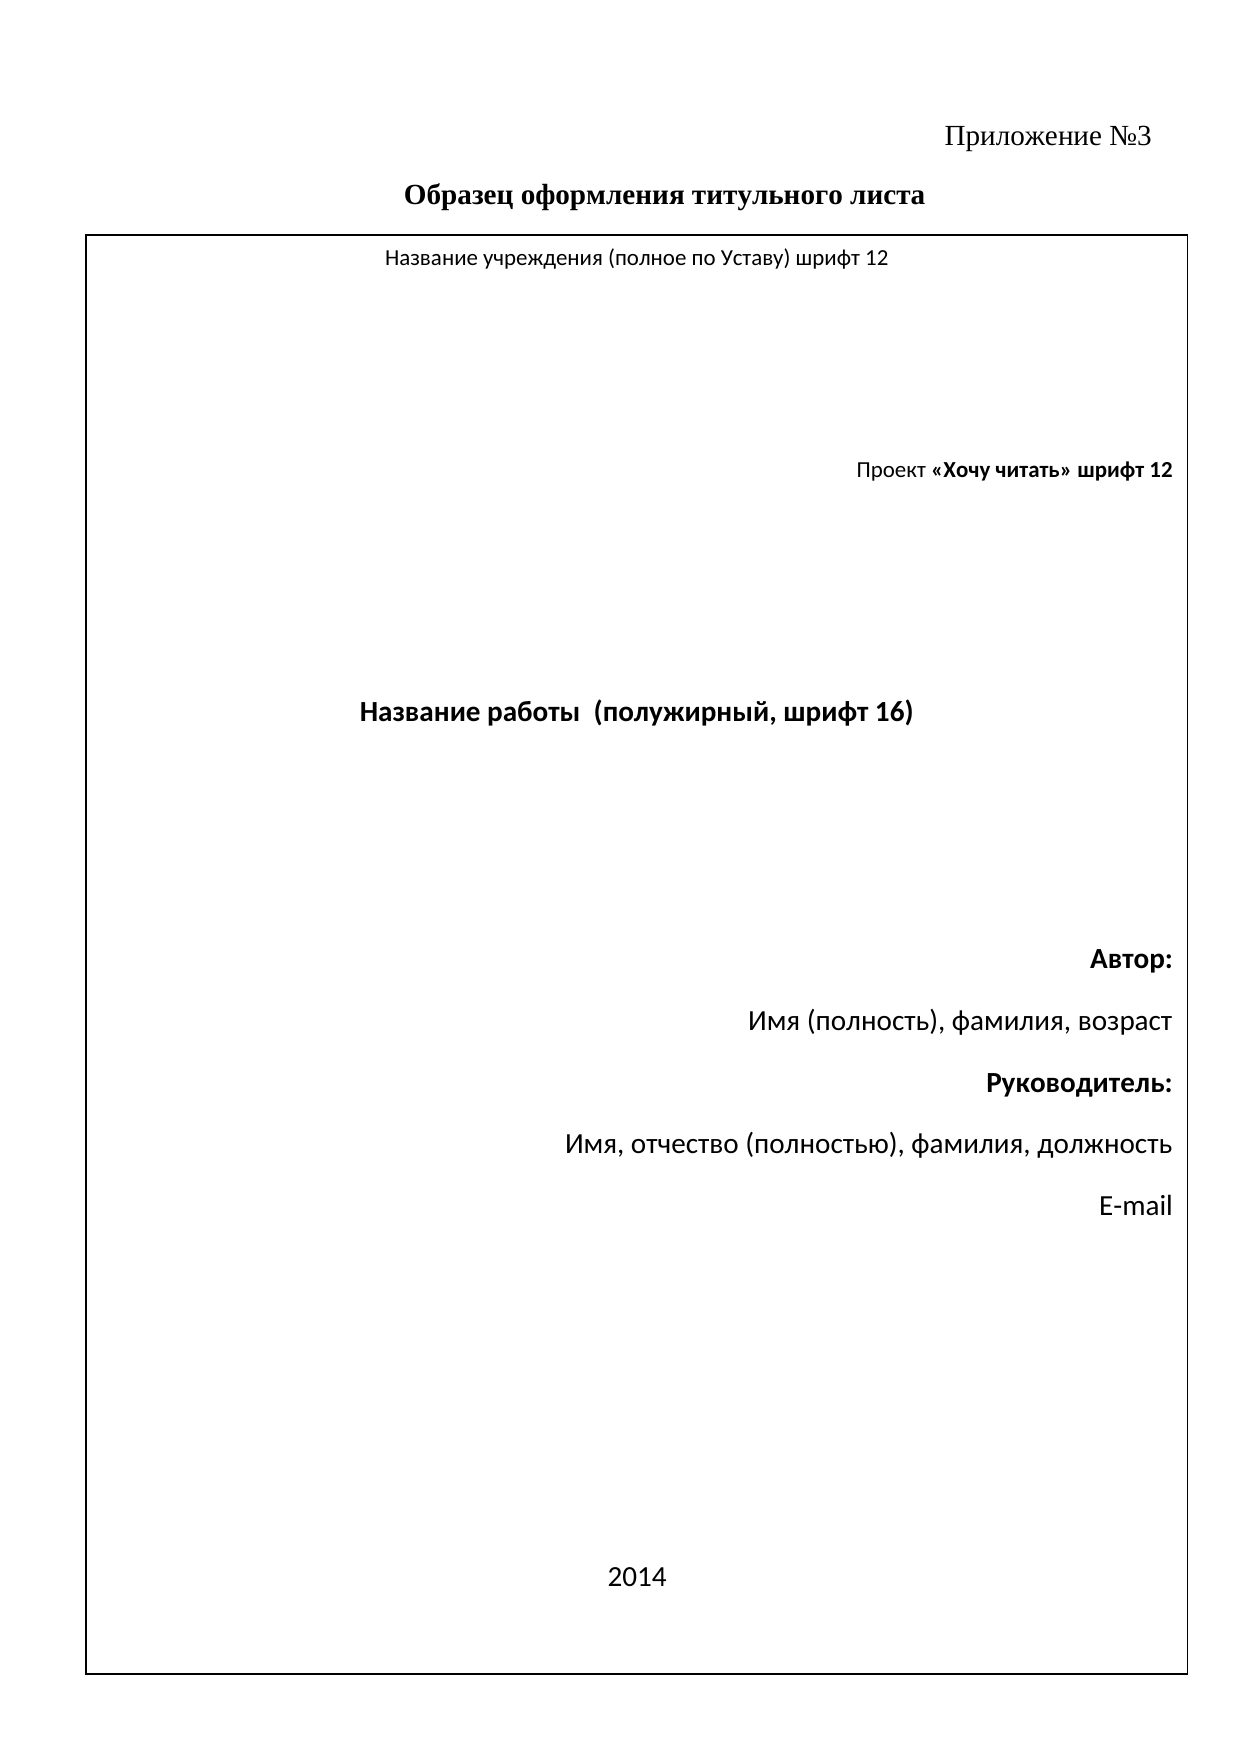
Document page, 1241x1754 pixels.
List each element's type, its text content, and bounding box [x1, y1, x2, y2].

text Образец оформления титульного листа [177, 177, 1152, 211]
text Приложение №3 [177, 118, 1152, 152]
